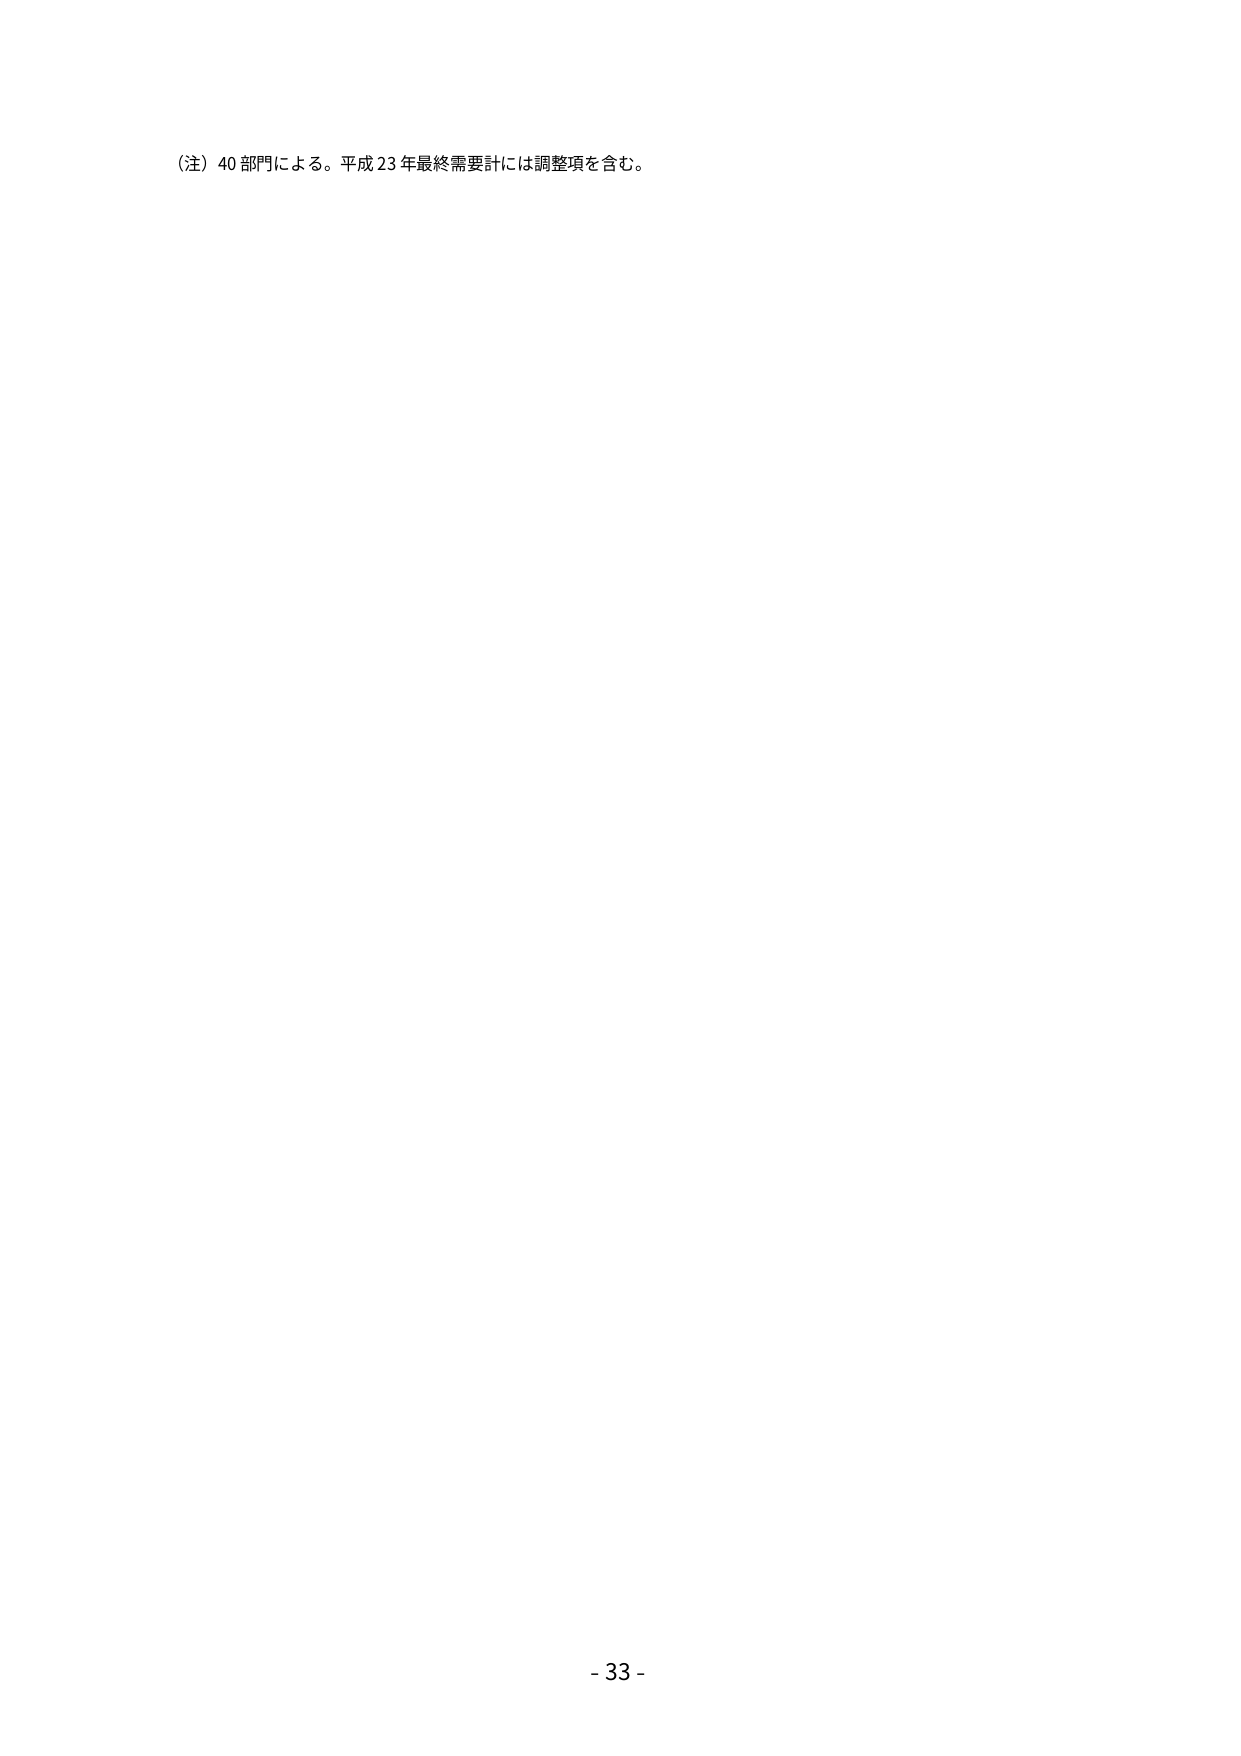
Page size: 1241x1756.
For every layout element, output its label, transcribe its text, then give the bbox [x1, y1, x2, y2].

text （注）40部門による。平成23年最終需要計には調整項を含む。 [168, 150, 1115, 176]
